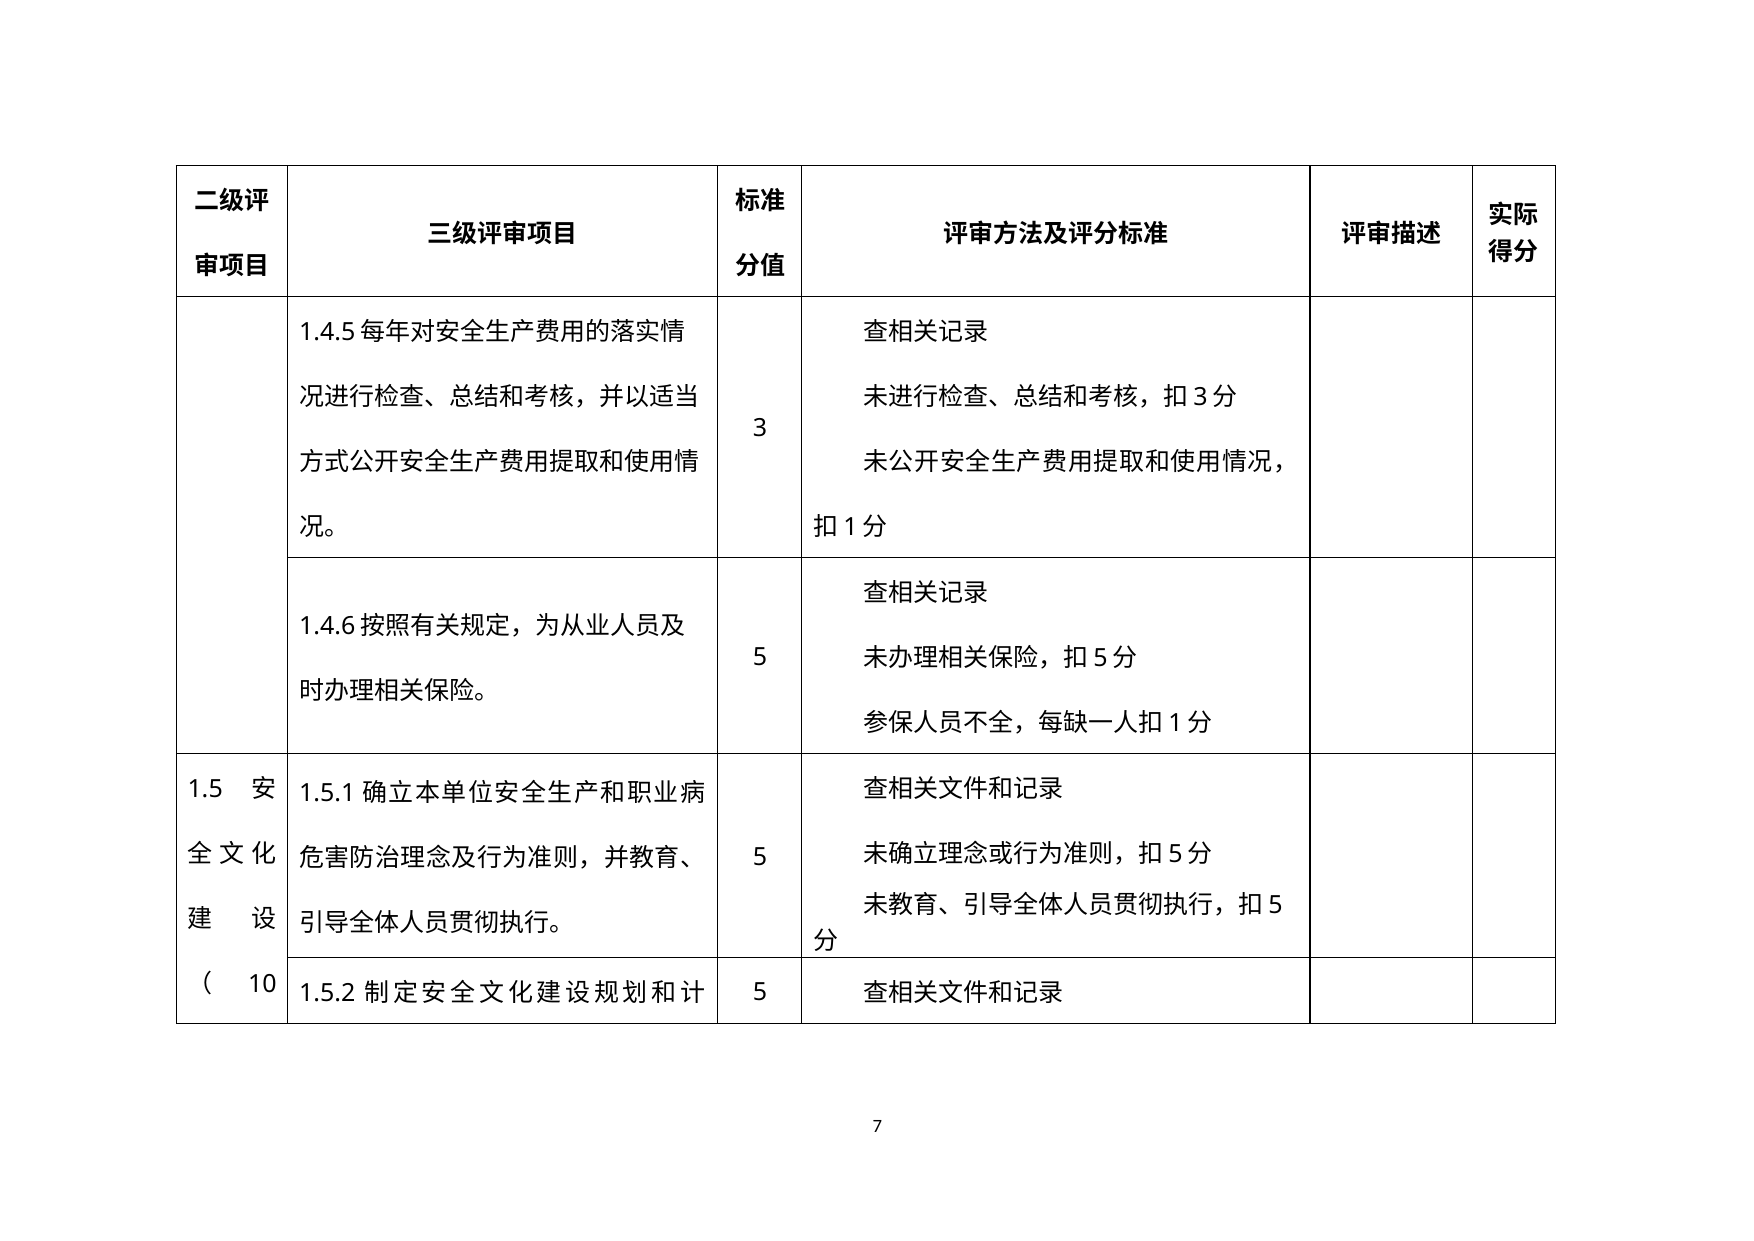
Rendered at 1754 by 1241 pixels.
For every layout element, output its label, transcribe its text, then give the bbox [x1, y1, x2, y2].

table_cell 5 [718, 558, 801, 753]
table_header 标准分值 [718, 166, 801, 296]
table_cell [1473, 558, 1555, 753]
table_cell 查相关文件和记录 未确立理念或行为准则，扣5分 未教育、引导全体人员贯彻执行，扣5分 [802, 754, 1309, 957]
table_cell 1.5.1确立本单位安全生产和职业病危害防治理念及行为准则，并教育、引导全体人员贯彻执行。 [288, 754, 717, 957]
table_cell [1473, 754, 1555, 957]
table_cell 1.4.5每年对安全生产费用的落实情况进行检查、总结和考核，并以适当方式公开安全生产费用提取和使用情况。 [288, 297, 717, 557]
table_cell 1.4.6按照有关规定，为从业人员及时办理相关保险。 [288, 558, 717, 753]
table_cell [1311, 558, 1472, 753]
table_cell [802, 958, 1309, 1023]
table_cell [1311, 958, 1472, 1023]
table_cell [1473, 297, 1555, 557]
table_cell 查相关记录 未进行检查、总结和考核，扣3分 未公开安全生产费用提取和使用情况，扣1分 [802, 297, 1309, 557]
table_cell [1311, 754, 1472, 957]
table_header 评审描述 [1311, 166, 1472, 296]
table_cell 1.5.2制定安全文化建设规划和计划，开展安全文化建设活动。 [288, 958, 717, 1023]
table_header 二级评审项目 [177, 166, 287, 296]
table_cell [1473, 958, 1555, 1023]
table_cell 5 [718, 958, 801, 1023]
table_header 实际得分 [1473, 166, 1555, 296]
table_cell [1311, 297, 1472, 557]
table_cell 3 [718, 297, 801, 557]
table_header 三级评审项目 [288, 166, 717, 296]
table_cell 1.5安全文化建设（10分） [177, 754, 287, 1023]
table_cell 查相关记录 未办理相关保险，扣5分 参保人员不全，每缺一人扣1分 [802, 558, 1309, 753]
table_header 评审方法及评分标准 [802, 166, 1309, 296]
table_cell 5 [718, 754, 801, 957]
